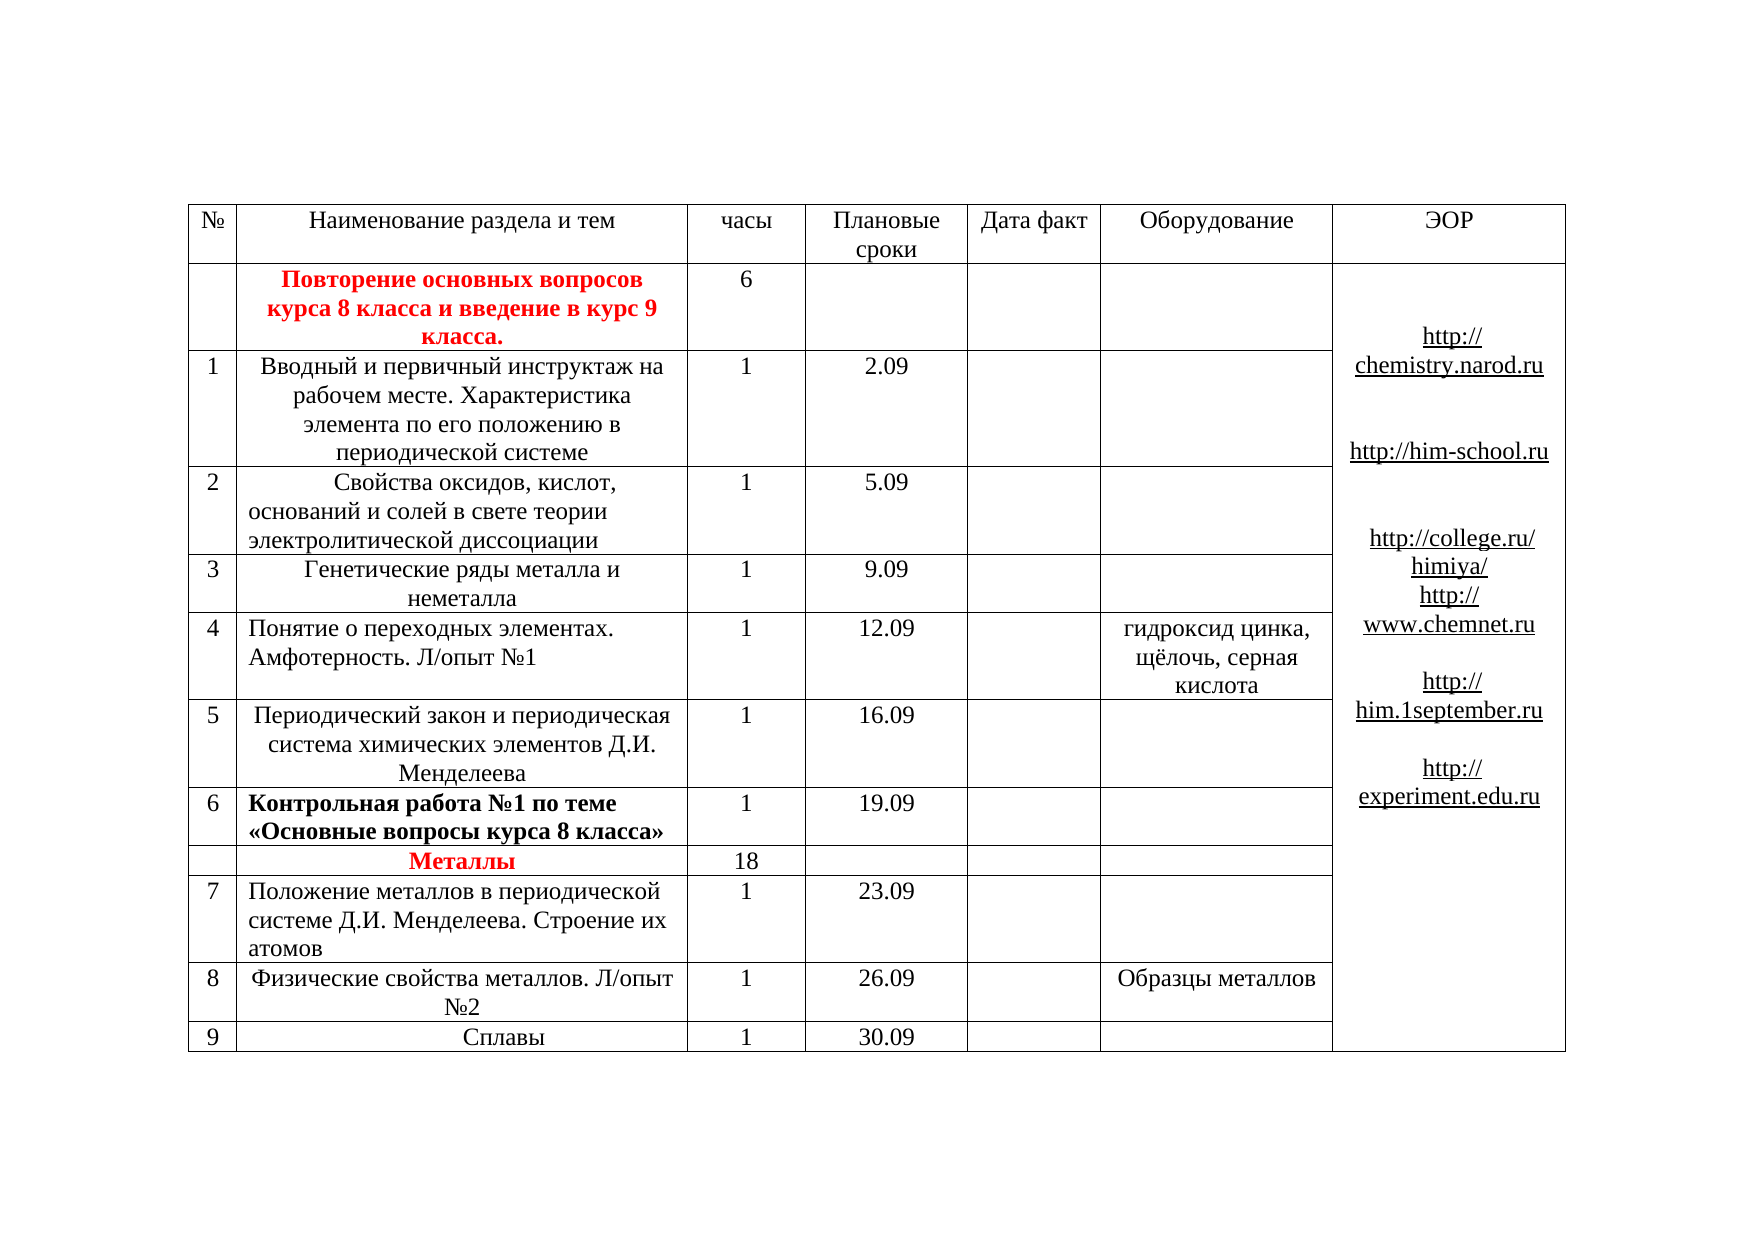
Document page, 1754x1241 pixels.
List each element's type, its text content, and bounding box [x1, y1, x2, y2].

table_cell 8 [189, 963, 236, 1021]
table_cell [189, 846, 236, 875]
table_cell [968, 1022, 1100, 1051]
table_cell [968, 788, 1100, 845]
table_cell [968, 467, 1100, 553]
table_cell 19.09 [806, 788, 967, 845]
table_cell 9.09 [806, 555, 967, 612]
table_cell [968, 351, 1100, 466]
table_cell 4 [189, 613, 236, 699]
table_cell [806, 846, 967, 875]
table_header № [189, 205, 236, 263]
table_cell Вводный и первичный инструктаж на рабочем месте. Характеристика элемента по его положению в периодической системе [237, 351, 687, 466]
table_cell [1101, 700, 1332, 787]
table_header Дата факт [968, 205, 1100, 263]
table_header часы [688, 205, 805, 263]
table_cell 2.09 [806, 351, 967, 466]
table_cell [1101, 846, 1332, 875]
table_cell 5.09 [806, 467, 967, 553]
table_cell 30.09 [806, 1022, 967, 1051]
table_header Оборудование [1101, 205, 1332, 263]
table_cell [189, 264, 236, 350]
table_cell 1 [688, 700, 805, 787]
table_cell 9 [189, 1022, 236, 1051]
table_cell [1101, 555, 1332, 612]
table_cell 5 [189, 700, 236, 787]
table_cell 1 [688, 788, 805, 845]
table_cell 3 [189, 555, 236, 612]
table_cell Свойства оксидов, кислот, оснований и солей в свете теории электролитической диссоциации [237, 467, 687, 553]
table_cell [1101, 876, 1332, 962]
table_cell 1 [688, 467, 805, 553]
table_cell [1101, 264, 1332, 350]
table_cell [968, 555, 1100, 612]
table_cell 1 [688, 613, 805, 699]
table_cell [1101, 788, 1332, 845]
table_cell [1101, 467, 1332, 553]
table_cell Образцы металлов [1101, 963, 1332, 1021]
table_cell [968, 963, 1100, 1021]
table_cell 1 [189, 351, 236, 466]
table_cell 6 [688, 264, 805, 350]
table_cell [806, 264, 967, 350]
table_cell 1 [688, 963, 805, 1021]
table_cell 18 [688, 846, 805, 875]
table_cell 2 [189, 467, 236, 553]
table_cell 1 [688, 876, 805, 962]
table_cell 1 [688, 1022, 805, 1051]
table_cell Периодический закон и периодическая система химических элементов Д.И. Менделеева [237, 700, 687, 787]
table_cell [1101, 1022, 1332, 1051]
table_cell [968, 264, 1100, 350]
table_cell Генетические ряды металла и неметалла [237, 555, 687, 612]
table_cell 12.09 [806, 613, 967, 699]
table_cell [1101, 351, 1332, 466]
table_cell 26.09 [806, 963, 967, 1021]
table_cell 7 [189, 876, 236, 962]
table_cell 1 [688, 351, 805, 466]
table_cell Понятие о переходных элементах. Амфотерность. Л/опыт №1 [237, 613, 687, 699]
table_cell Контрольная работа №1 по теме «Основные вопросы курса 8 класса» [237, 788, 687, 845]
table_header Плановые сроки [806, 205, 967, 263]
table_cell 23.09 [806, 876, 967, 962]
table_cell 1 [688, 555, 805, 612]
table_cell 16.09 [806, 700, 967, 787]
table_cell Повторение основных вопросов курса 8 класса и введение в курс 9 класса. [237, 264, 687, 350]
table_cell Металлы [237, 846, 687, 875]
table_header Наименование раздела и тем [237, 205, 687, 263]
table_header ЭОР [1333, 205, 1565, 263]
table_cell Положение металлов в периодической системе Д.И. Менделеева. Строение их атомов [237, 876, 687, 962]
table_cell [968, 846, 1100, 875]
table_cell [968, 613, 1100, 699]
table_cell 6 [189, 788, 236, 845]
table_cell [968, 700, 1100, 787]
table_cell гидроксид цинка, щёлочь, серная кислота [1101, 613, 1332, 699]
table_cell http://chemistry.narod.ru http://him-school.ru http://college.ru/himiya/ http://www.chemnet.ru http://him.1september.ru http://experiment.edu.ru [1333, 264, 1565, 1051]
table_cell Сплавы [237, 1022, 687, 1051]
table_cell Физические свойства металлов. Л/опыт №2 [237, 963, 687, 1021]
table_cell [968, 876, 1100, 962]
